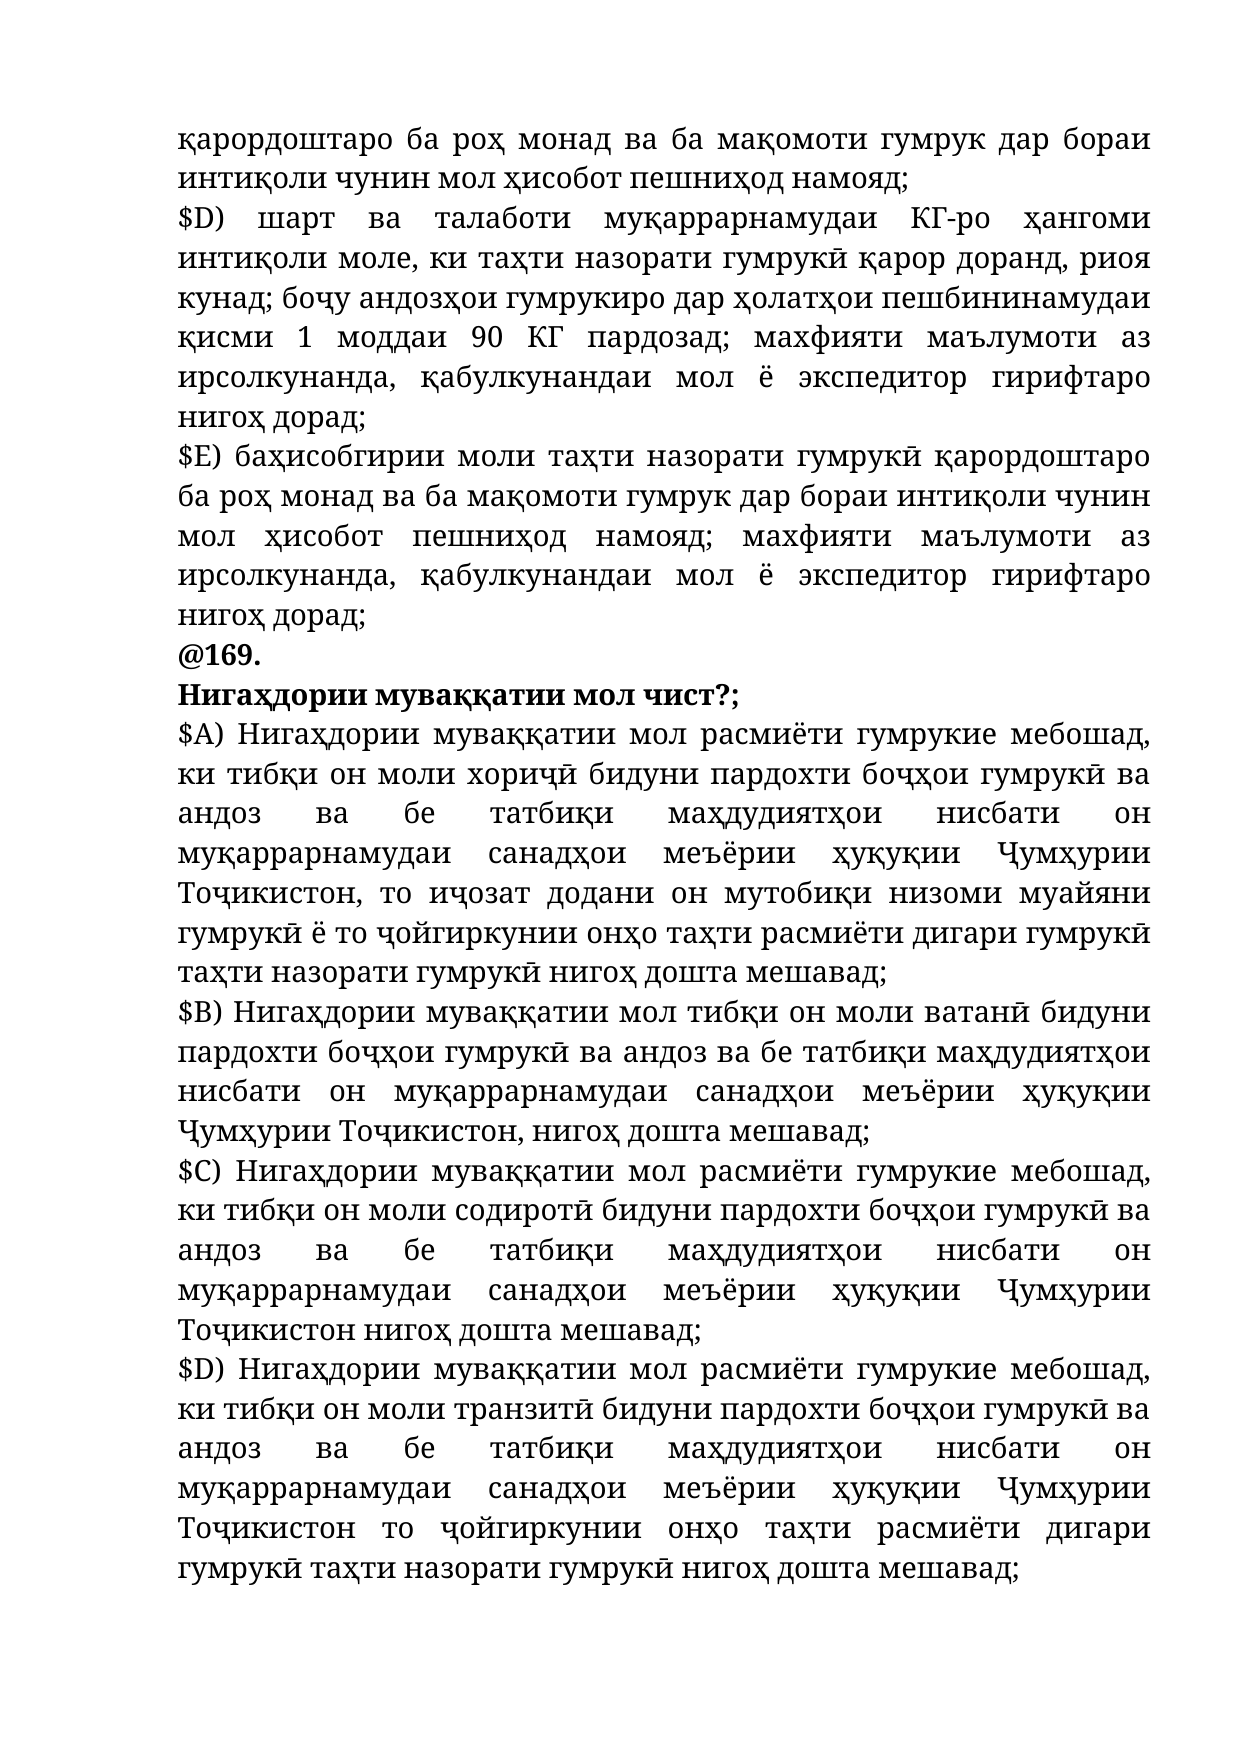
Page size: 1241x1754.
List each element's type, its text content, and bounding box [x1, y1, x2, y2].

text $C) Нигаҳдории муваққатии мол расмиёти гумрукие мебошад, ки тибқи он моли содиротӣ бидуни пардохти боҷҳои гумрукӣ ва андоз ва бе татбиқи маҳдудиятҳои нисбати он муқаррарнамудаи санадҳои меъёрии ҳуқуқии Ҷумҳурии Тоҷикистон нигоҳ дошта мешавад; [177, 1150, 1152, 1348]
text @169. [177, 634, 1152, 674]
text $B) Нигаҳдории муваққатии мол тибқи он моли ватанӣ бидуни пардохти боҷҳои гумрукӣ ва андоз ва бе татбиқи маҳдудиятҳои нисбати он муқаррарнамудаи санадҳои меъёрии ҳуқуқии Ҷумҳурии Тоҷикистон, нигоҳ дошта мешавад; [177, 991, 1152, 1150]
text $D) шарт ва талаботи муқаррарнамудаи КГ-ро ҳангоми интиқоли моле, ки таҳти назорати гумрукӣ қарор доранд, риоя кунад; боҷу андозҳои гумрукиро дар ҳолатҳои пешбининамудаи қисми 1 моддаи пардозад; махфияти маълумоти аз ирсолкунанда, қабулкунандаи мол ё экспедитор гирифтаро нигоҳ дорад; [177, 197, 1152, 436]
text $E) баҳисобгирии моли таҳти назорати гумрукӣ қарордоштаро ба роҳ монад ва ба мақомоти гумрук дар бораи интиқоли чунин мол ҳисобот пешниҳод намояд; махфияти маълумоти аз ирсолкунанда, қабулкунандаи мол ё экспедитор гирифтаро нигоҳ дорад; [177, 436, 1152, 634]
text $A) Нигаҳдории муваққатии мол расмиёти гумрукие мебошад, ки тибқи он моли хориҷӣ бидуни пардохти боҷҳои гумрукӣ ва андоз ва бе татбиқи маҳдудиятҳои нисбати он муқаррарнамудаи санадҳои меъёрии ҳуқуқии Ҷумҳурии Тоҷикистон, то иҷозат додани он мутобиқи низоми муайяни гумрукӣ ё то ҷойгиркунии онҳо таҳти расмиёти дигари гумрукӣ таҳти назорати гумрукӣ нигоҳ дошта мешавад; [177, 713, 1152, 991]
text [177, 118, 1152, 197]
text $D) Нигаҳдории муваққатии мол расмиёти гумрукие мебошад, ки тибқи он моли транзитӣ бидуни пардохти боҷҳои гумрукӣ ва андоз ва бе татбиқи маҳдудиятҳои нисбати он муқаррарнамудаи санадҳои меъёрии ҳуқуқии Ҷумҳурии Тоҷикистон то ҷойгиркунии онҳо таҳти расмиёти дигари гумрукӣ таҳти назорати гумрукӣ нигоҳ дошта мешавад; [177, 1348, 1152, 1587]
text Нигаҳдории муваққатии мол чист?; [177, 674, 1152, 713]
